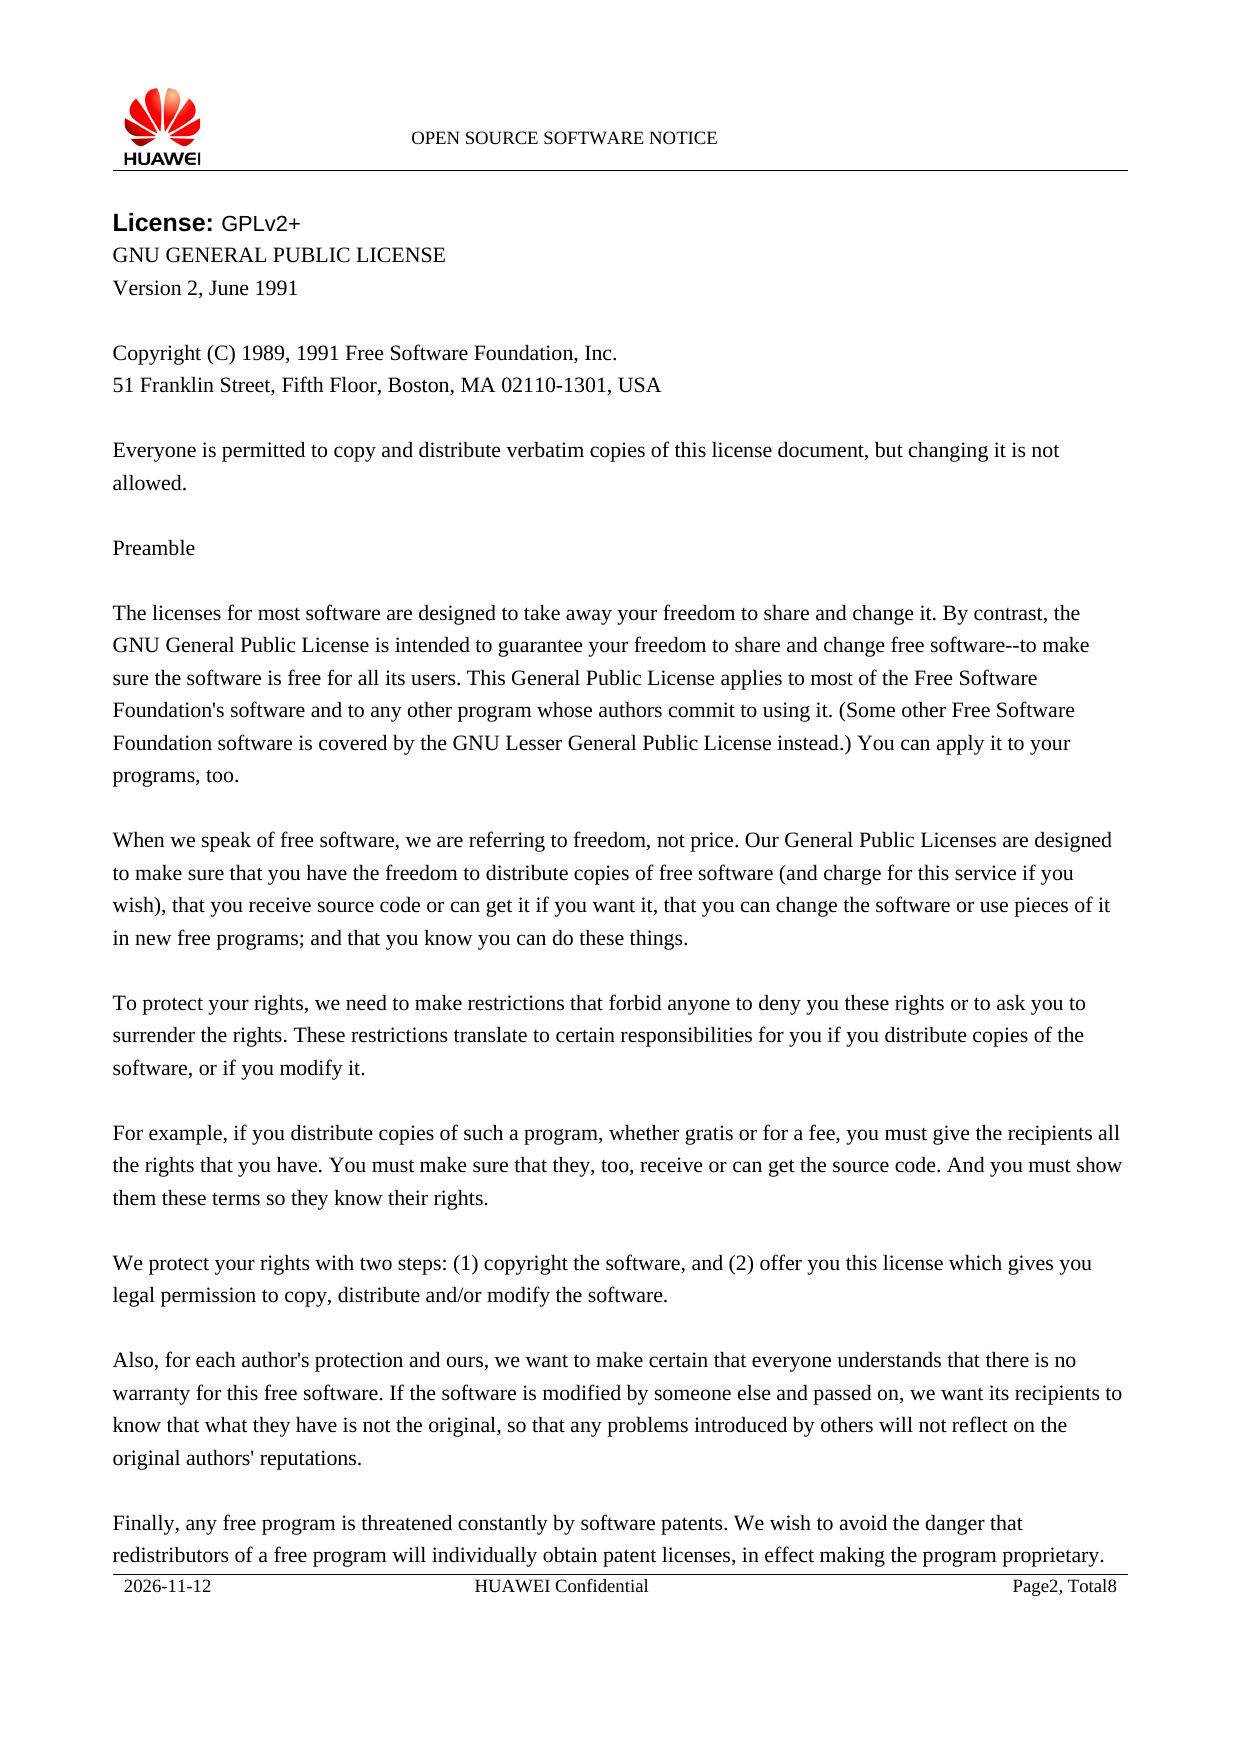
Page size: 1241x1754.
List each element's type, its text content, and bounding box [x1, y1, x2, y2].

text License: GPLv2+ [112, 206, 1128, 239]
picture [124, 88, 201, 165]
